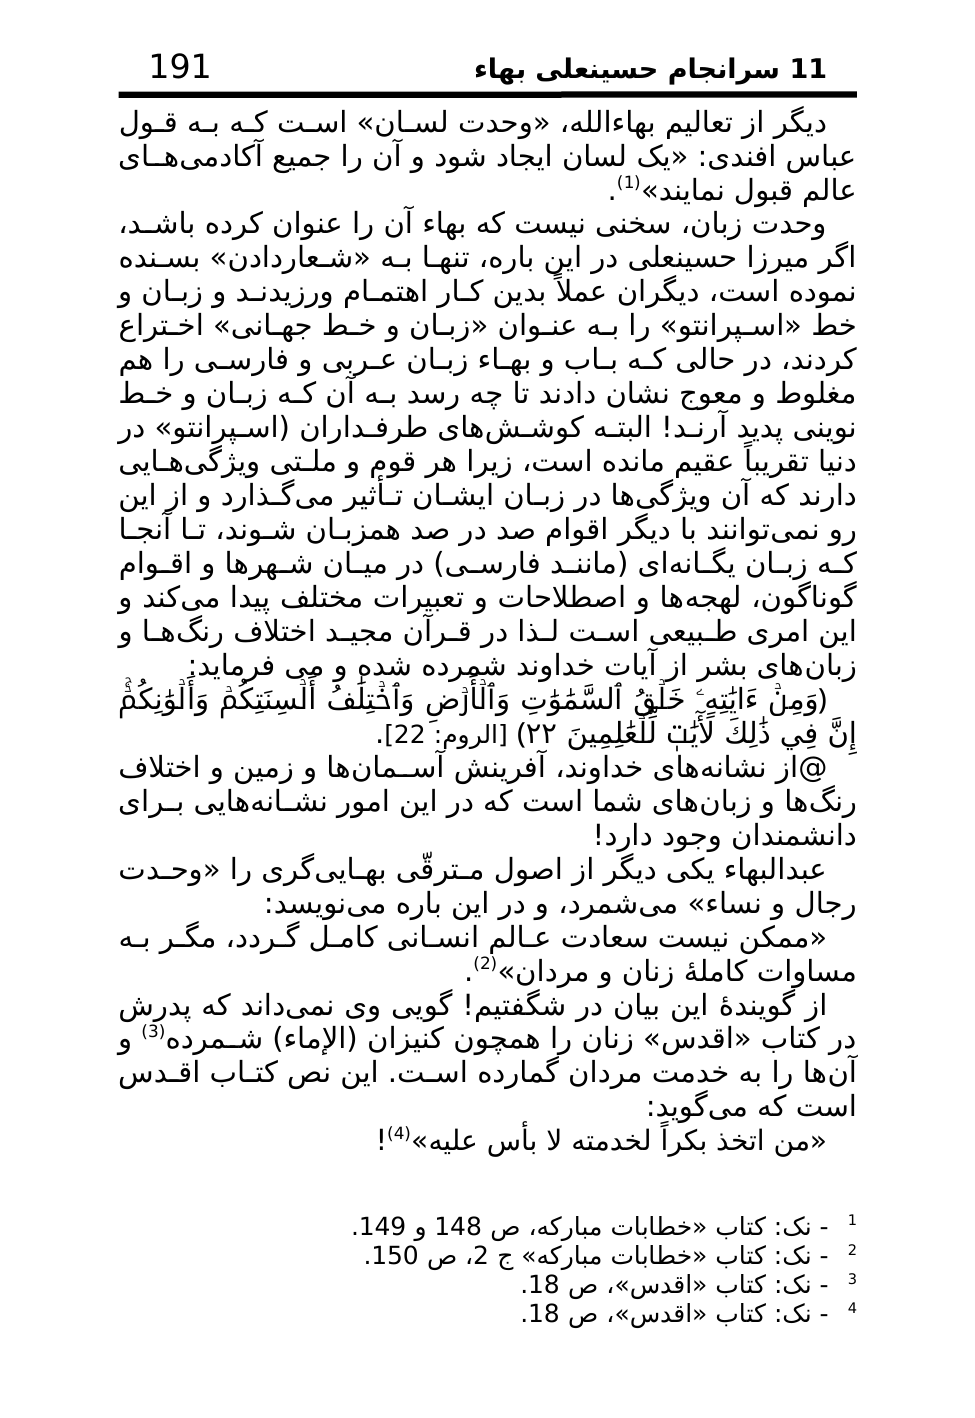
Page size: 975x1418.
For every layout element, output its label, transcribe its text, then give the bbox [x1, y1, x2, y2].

text عبدالبهاء یکی دیگر از اصول مترقّی بهایی‌گری را «وحدت رجال و نساء» می‌شمرد، و در این باره می‌نویسد: [118, 852, 857, 920]
text ﴿وَمِنۡ ءَايَٰتِهِۦ خَلۡقُ ٱلسَّمَٰوَٰتِ وَٱلۡأَرۡضِ وَٱخۡتِلَٰفُ أَلۡسِنَتِكُمۡ وَأَلۡوَٰنِكُمۡۚ إِنَّ فِي ذَٰلِكَ لَأٓيَٰتٖ لِّلۡعَٰلِمِينَ ٢٢﴾ [الروم: 22]. [118, 682, 857, 750]
text از گویندۀ این بیان در شگفتیم! گویی وی نمی‌داند که پدرش در کتاب «اقدس» زنان را همچون کنیزان (الإماء) شمرده() و آن‌ها را به خدمت مردان گمارده است. این نص کتاب اقدس است که می‌گوید: [118, 988, 857, 1124]
text «ممکن نیست سعادت عالم انسانی کامل گردد، مگر به مساوات کاملۀ زنان و مردان»(). [118, 920, 857, 988]
text دیگر از تعالیم بهاءالله، «وحدت لسان» است که به قول عباس افندی: «یک لسان ایجاد شود و آن را جمیع آکادمی‌های عالم قبول نمایند»(). [118, 105, 857, 207]
text @از نشانه‌های خداوند، آفرینش آسمان‌ها و زمین و اختلاف رنگ‌ها و زبا‌ن‌های شما است که در این امور نشانه‌هایی برای دانشمندان وجود دارد! [118, 750, 857, 852]
text «من اتخذ بكراً لخدمته لا بأس عليه»()! [118, 1124, 857, 1158]
text وحدت زبان، سخنی نیست که بهاء آن را عنوان کرده باشد، اگر میرزا حسینعلی در این باره، تنها به «شعاردادن» بسنده نموده است، دیگران عملاً بدین کار اهتمام ورزیدند و زبان و خط «اسپرانتو» را به عنوان «زبان و خط جهانی» اختراع کردند، در حالی که باب و بهاء زبان عربی و فارسی را هم مغلوط و معوج نشان دادند تا چه رسد به آن که زبان و خط نوینی پدید آرند! البته کوشش‌های طرفداران (اسپرانتو» در دنیا تقریباً عقیم مانده است، زیرا هر قوم و ملتی ویژگی‌هایی دارند که آن ویژگی‌ها در زبان ایشان تأثیر می‌گذارد و از این رو نمی‌توانند با دیگر اقوام صد در صد همزبان شوند، تا آنجا که زبان یگانه‌ای (مانند فارسی) در میان شهرها و اقوام گوناگون، لهجه‌ها و اصطلاحات و تعبیرات مختلف پیدا می‌کند و این امری طبیعی است لذا در قرآن مجید اختلاف رنگ‌ها و زبان‌های بشر از آیات خداوند شمرده شده و می فرماید: [118, 207, 857, 682]
